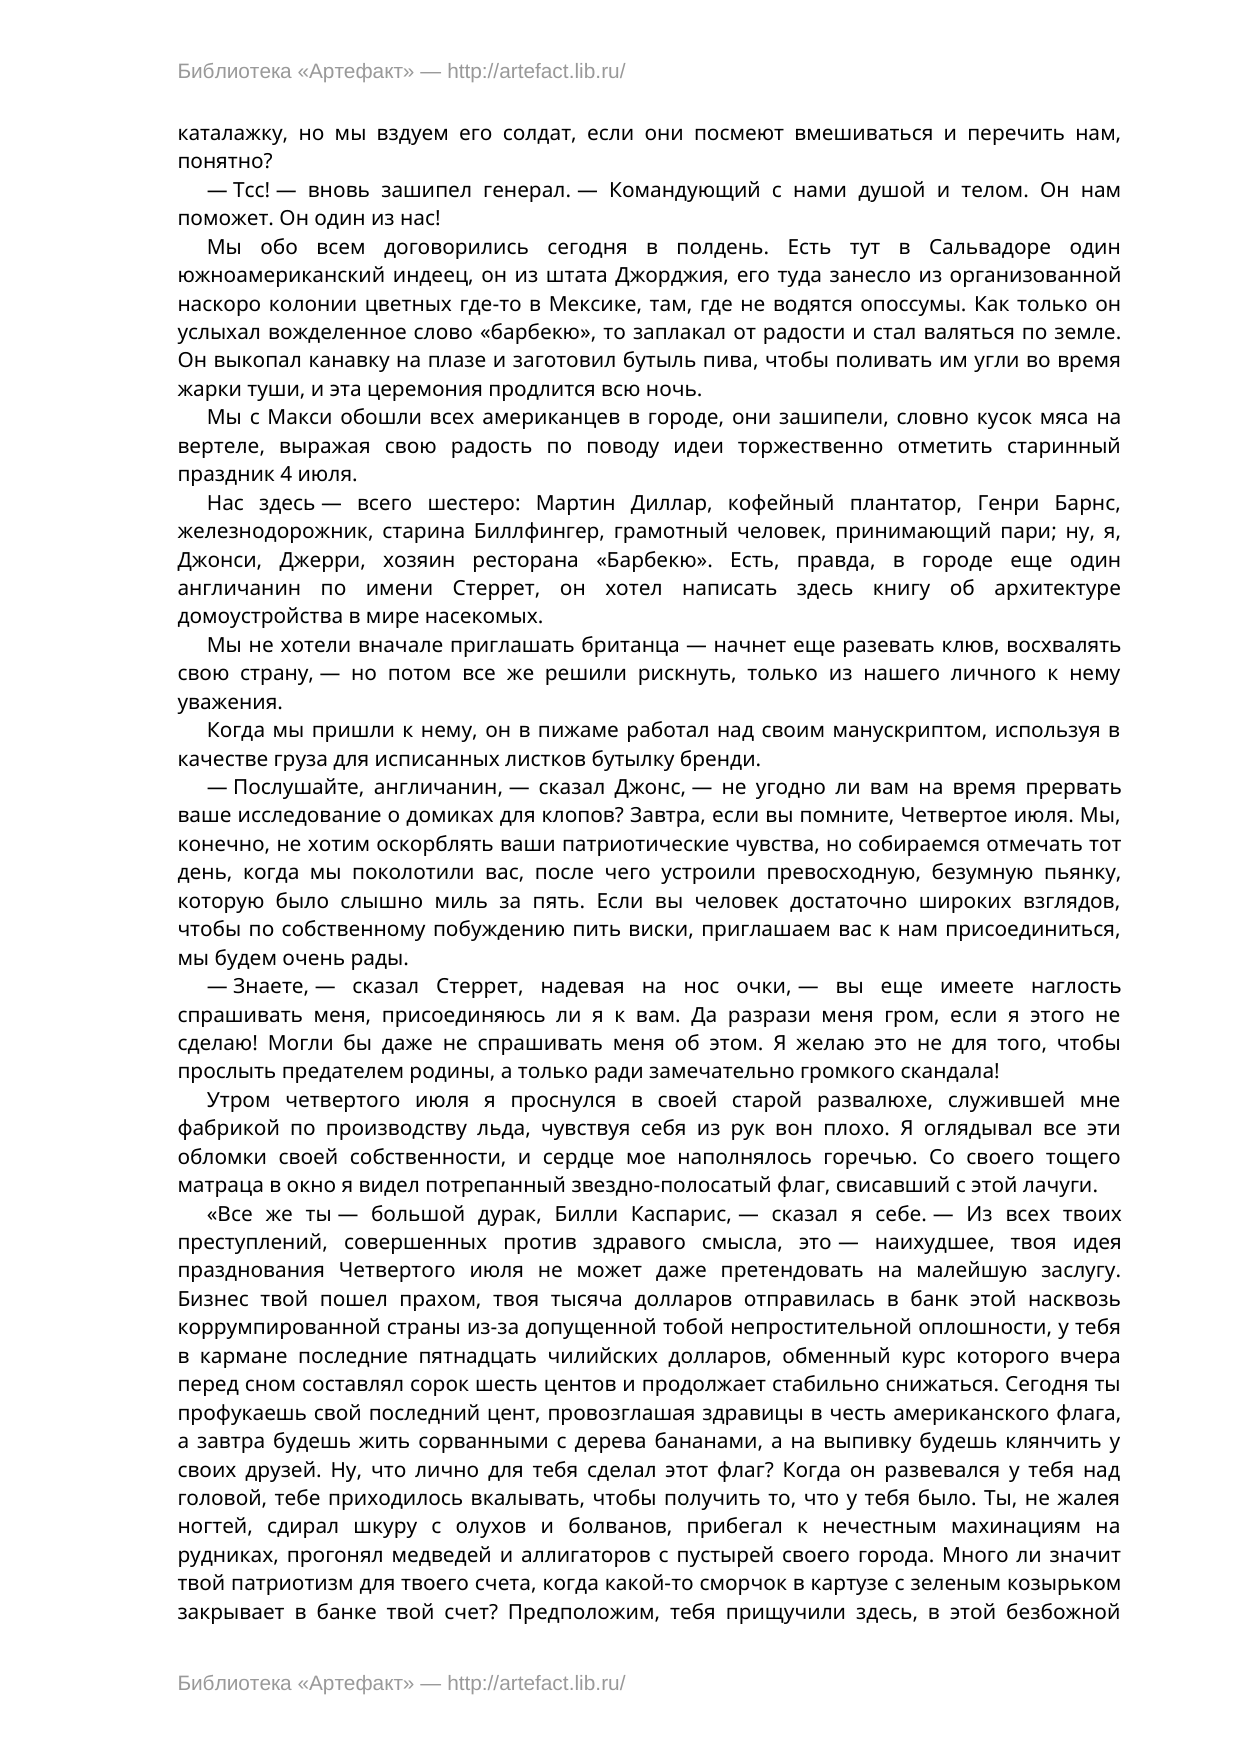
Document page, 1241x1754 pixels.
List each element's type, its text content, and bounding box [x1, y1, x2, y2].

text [177, 118, 1122, 175]
text — Тсс! — вновь зашипел генерал. — Командующий с нами душой и телом. Он нам поможет. Он один из нас! [177, 175, 1122, 232]
text Когда мы пришли к нему, он в пижаме работал над своим манускриптом, используя в качестве груза для исписанных листков бутылку бренди. [177, 715, 1122, 772]
text Мы не хотели вначале приглашать британца — начнет еще разевать клюв, восхвалять свою страну, — но потом все же решили рискнуть, только из нашего личного к нему уважения. [177, 630, 1122, 715]
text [177, 1199, 1122, 1625]
text — Знаете, — сказал Стеррет, надевая на нос очки, — вы еще имеете наглость спрашивать меня, присоединяюсь ли я к вам. Да разрази меня гром, если я этого не сделаю! Могли бы даже не спрашивать меня об этом. Я желаю это не для того, чтобы прослыть предателем родины, а только ради замечательно громкого скандала! [177, 971, 1122, 1085]
text Утром четвертого июля я проснулся в своей старой развалюхе, служившей мне фабрикой по производству льда, чувствуя себя из рук вон плохо. Я оглядывал все эти обломки своей собственности, и сердце мое наполнялось горечью. Со своего тощего матраца в окно я видел потрепанный звездно-полосатый флаг, свисавший с этой лачуги. [177, 1085, 1122, 1199]
text Нас здесь — всего шестеро: Мартин Диллар, кофейный плантатор, Генри Барнс, железнодорожник, старина Биллфингер, грамотный человек, принимающий пари; ну, я, Джонси, Джерри, хозяин ресторана «Барбекю». Есть, правда, в городе еще один англичанин по имени Стеррет, он хотел написать здесь книгу об архитектуре домоустройства в мире насекомых. [177, 488, 1122, 630]
text Мы обо всем договорились сегодня в полдень. Есть тут в Сальвадоре один южноамериканский индеец, он из штата Джорджия, его туда занесло из организованной наскоро колонии цветных где-то в Мексике, там, где не водятся опоссумы. Как только он услыхал вожделенное слово «барбекю», то заплакал от радости и стал валяться по земле. Он выкопал канавку на плазе и заготовил бутыль пива, чтобы поливать им угли во время жарки туши, и эта церемония продлится всю ночь. [177, 232, 1122, 402]
text — Послушайте, англичанин, — сказал Джонс, — не угодно ли вам на время прервать ваше исследование о домиках для клопов? Завтра, если вы помните, Четвертое июля. Мы, конечно, не хотим оскорблять ваши патриотические чувства, но собираемся отмечать тот день, когда мы поколотили вас, после чего устроили превосходную, безумную пьянку, которую было слышно миль за пять. Если вы человек достаточно широких взглядов, чтобы по собственному побуждению пить виски, приглашаем вас к нам присоединиться, мы будем очень рады. [177, 772, 1122, 971]
text Мы с Макси обошли всех американцев в городе, они зашипели, словно кусок мяса на вертеле, выражая свою радость по поводу идеи торжественно отметить старинный праздник 4 июля. [177, 402, 1122, 488]
